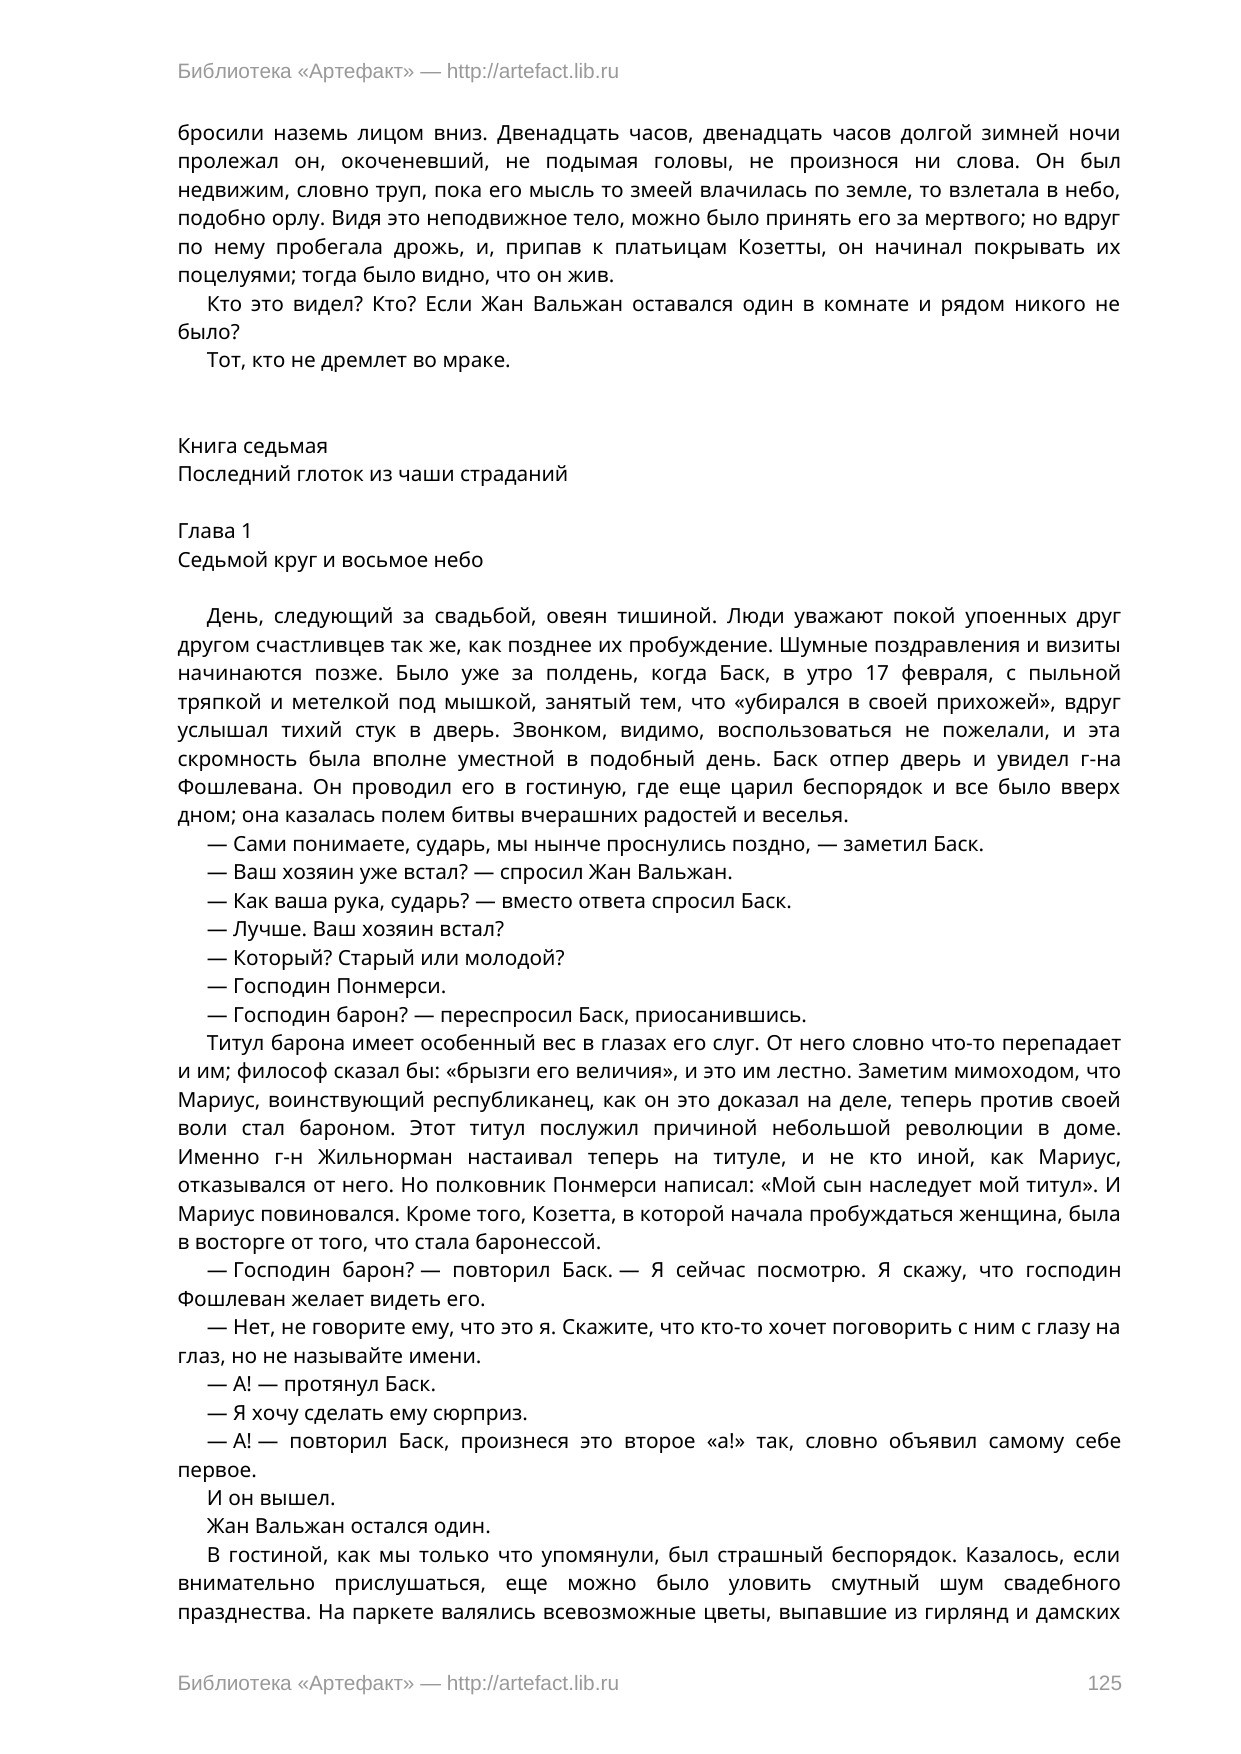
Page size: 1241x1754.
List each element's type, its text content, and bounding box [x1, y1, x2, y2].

text — Лучше. Ваш хозяин встал? [177, 914, 1122, 943]
text Жан Вальжан остался один. [177, 1512, 1122, 1540]
text — Я хочу сделать ему сюрприз. [177, 1398, 1122, 1426]
text И он вышел. [177, 1483, 1122, 1512]
text — Как ваша рука, сударь? — вместо ответа спросил Баск. [177, 886, 1122, 914]
subtitle Седьмой круг и восьмое небо [177, 545, 1122, 573]
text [177, 118, 1122, 289]
text — Господин барон? — повторил Баск. — Я сейчас посмотрю. Я скажу, что господин Фошлеван желает видеть его. [177, 1256, 1122, 1312]
text — Господин Понмерси. [177, 971, 1122, 1000]
text — Сами понимаете, сударь, мы нынче проснулись поздно, — заметил Баск. [177, 829, 1122, 857]
text Тот, кто не дремлет во мраке. [177, 346, 1122, 374]
subtitle Глава 1 [177, 516, 1122, 545]
text День, следующий за свадьбой, овеян тишиной. Люди уважают покой упоенных друг другом счастливцев так же, как позднее их пробуждение. Шумные поздравления и визиты начинаются позже. Было уже за полдень, когда Баск, в утро 17 февраля, с пыльной тряпкой и метелкой под мышкой, занятый тем, что «убирался в своей прихожей», вдруг услышал тихий стук в дверь. Звонком, видимо, воспользоваться не пожелали, и эта скромность была вполне уместной в подобный день. Баск отпер дверь и увидел г-на Фошлевана. Он проводил его в гостиную, где еще царил беспорядок и все было вверх дном; она казалась полем битвы вчерашних радостей и веселья. [177, 602, 1122, 829]
text — Ваш хозяин уже встал? — спросил Жан Вальжан. [177, 857, 1122, 886]
text — А! — протянул Баск. [177, 1369, 1122, 1398]
text — Господин барон? — переспросил Баск, приосанившись. [177, 1000, 1122, 1028]
text — А! — повторил Баск, произнеся это второе «а!» так, словно объявил самому себе первое. [177, 1426, 1122, 1483]
text Кто это видел? Кто? Если Жан Вальжан оставался один в комнате и рядом никого не было? [177, 289, 1122, 346]
text Титул барона имеет особенный вес в глазах его слуг. От него словно что-то перепадает и им; философ сказал бы: «брызги его величия», и это им лестно. Заметим мимоходом, что Мариус, воинствующий республиканец, как он это доказал на деле, теперь против своей воли стал бароном. Этот титул послужил причиной небольшой революции в доме. Именно г-н Жильнорман настаивал теперь на титуле, и не кто иной, как Мариус, отказывался от него. Но полковник Понмерси написал: «Мой сын наследует мой титул». И Мариус повиновался. Кроме того, Козетта, в которой начала пробуждаться женщина, была в восторге от того, что стала баронессой. [177, 1028, 1122, 1256]
subtitle Последний глоток из чаши страданий [177, 459, 1122, 488]
text — Который? Старый или молодой? [177, 943, 1122, 971]
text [177, 1540, 1122, 1625]
subtitle Книга седьмая [177, 431, 1122, 459]
text — Нет, не говорите ему, что это я. Скажите, что кто-то хочет поговорить с ним с глазу на глаз, но не называйте имени. [177, 1312, 1122, 1369]
